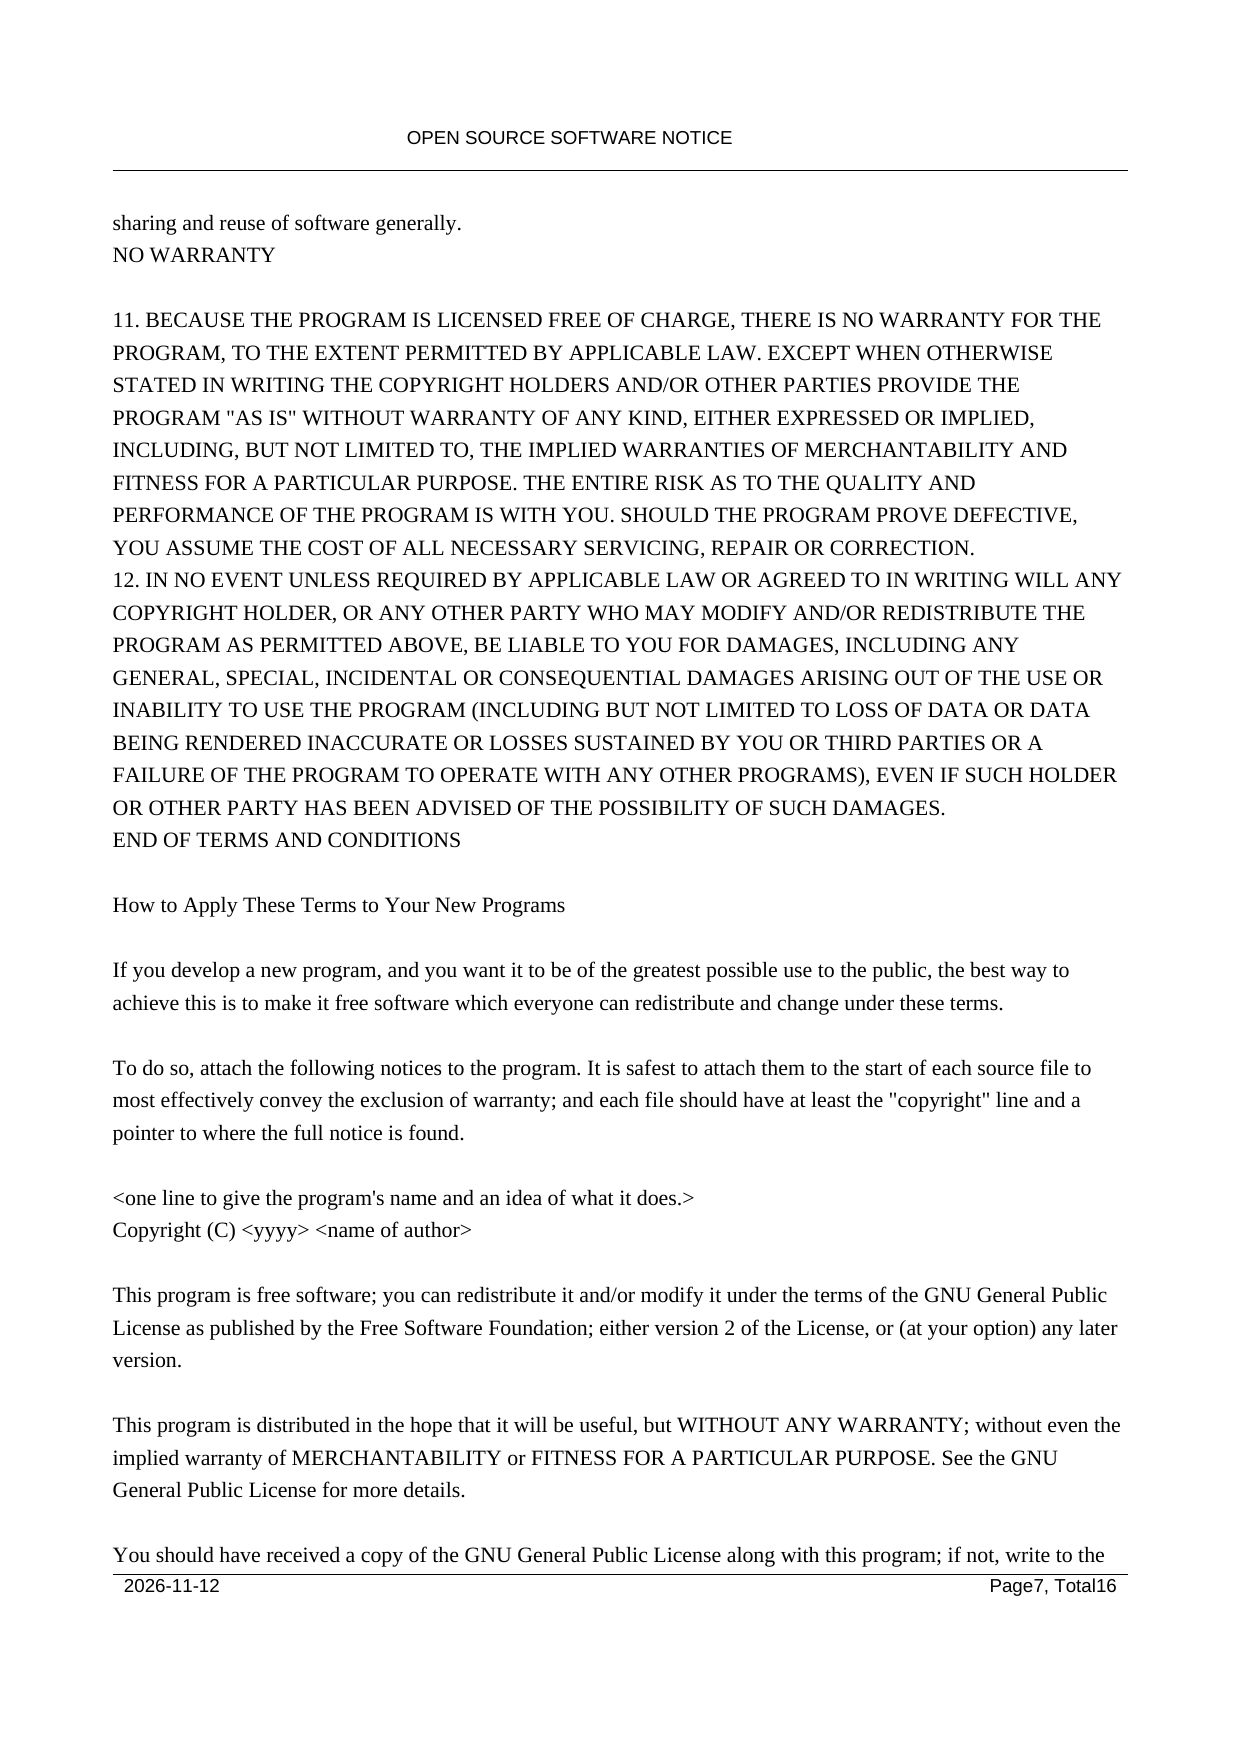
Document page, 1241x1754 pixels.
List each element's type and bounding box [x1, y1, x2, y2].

text [112, 206, 1128, 1571]
